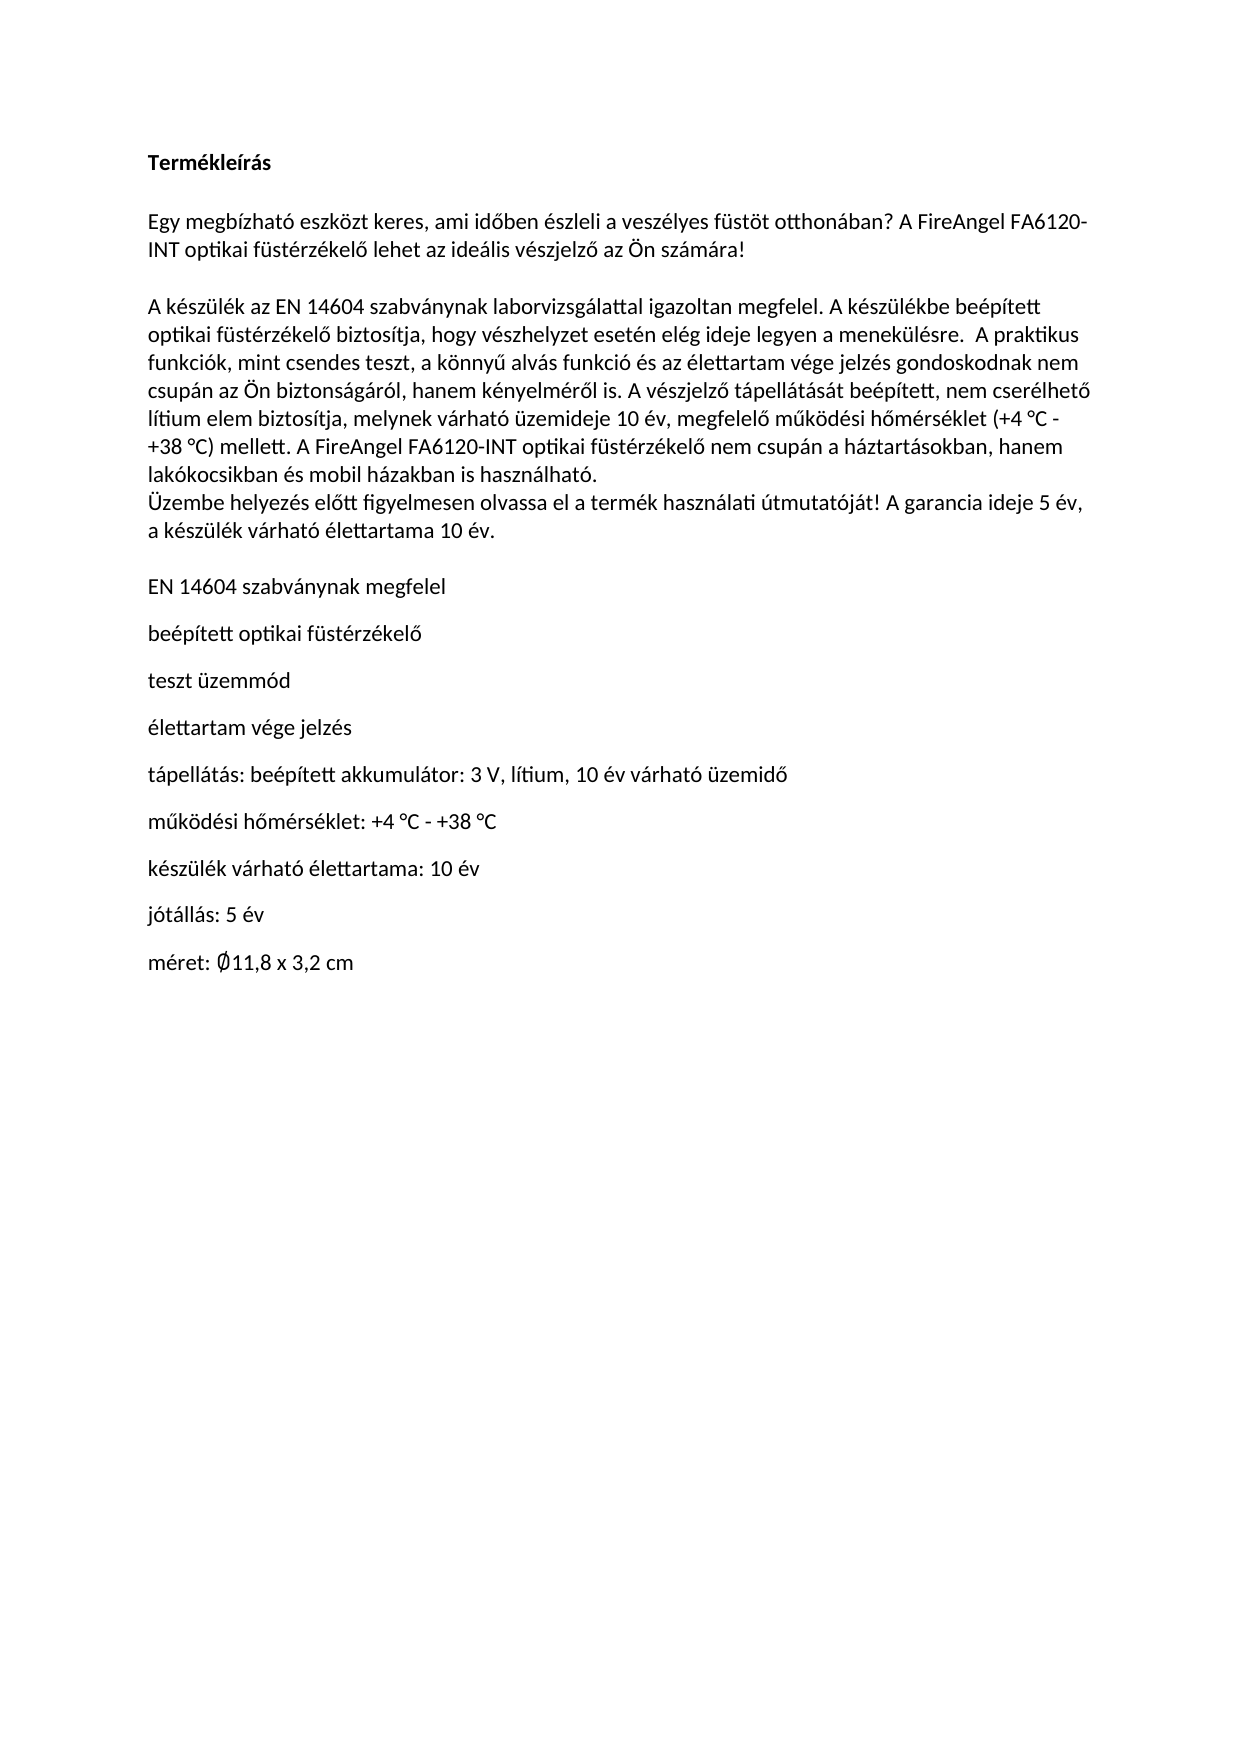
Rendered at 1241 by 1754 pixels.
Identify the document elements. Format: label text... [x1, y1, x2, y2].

text Üzembe helyezés előtt figyelmesen olvassa el a termék használati útmutatóját! A garancia ideje 5 év, a készülék várható élettartama 10 év. [148, 488, 1093, 572]
text működési hőmérséklet: +4 °C - +38 °C [148, 807, 1093, 835]
text EN 14604 szabványnak megfelel [148, 572, 1093, 600]
text tápellátás: beépített akkumulátor: 3 V, lítium, 10 év várható üzemidő [148, 760, 1093, 788]
text beépített optikai füstérzékelő [148, 619, 1093, 647]
text élettartam vége jelzés [148, 713, 1093, 741]
text Egy megbízható eszközt keres, ami időben észleli a veszélyes füstöt otthonában? A FireAngel FA6120-INT optikai füstérzékelő lehet az ideális vészjelző az Ön számára! [148, 207, 1093, 263]
text készülék várható élettartama: 10 év [148, 854, 1093, 882]
text Termékleírás [148, 148, 1093, 176]
text teszt üzemmód [148, 666, 1093, 694]
text jótállás: 5 év [148, 901, 1093, 928]
text A készülék az EN 14604 szabványnak laborvizsgálattal igazoltan megfelel. A készülékbe beépített optikai füstérzékelő biztosítja, hogy vészhelyzet esetén elég ideje legyen a menekülésre. A praktikus funkciók, mint csendes teszt, a könnyű alvás funkció és az élettartam vége jelzés gondoskodnak nem csupán az Ön biztonságáról, hanem kényelméről is. A vészjelző tápellátását beépített, nem cserélhető lítium elem biztosítja, melynek várható üzemideje 10 év, megfelelő működési hőmérséklet (+4 °C - +38 °C) mellett. A FireAngel FA6120-INT optikai füstérzékelő nem csupán a háztartásokban, hanem lakókocsikban és mobil házakban is használható. [148, 292, 1093, 488]
text méret: ∅11,8 x 3,2 cm [148, 947, 1093, 976]
